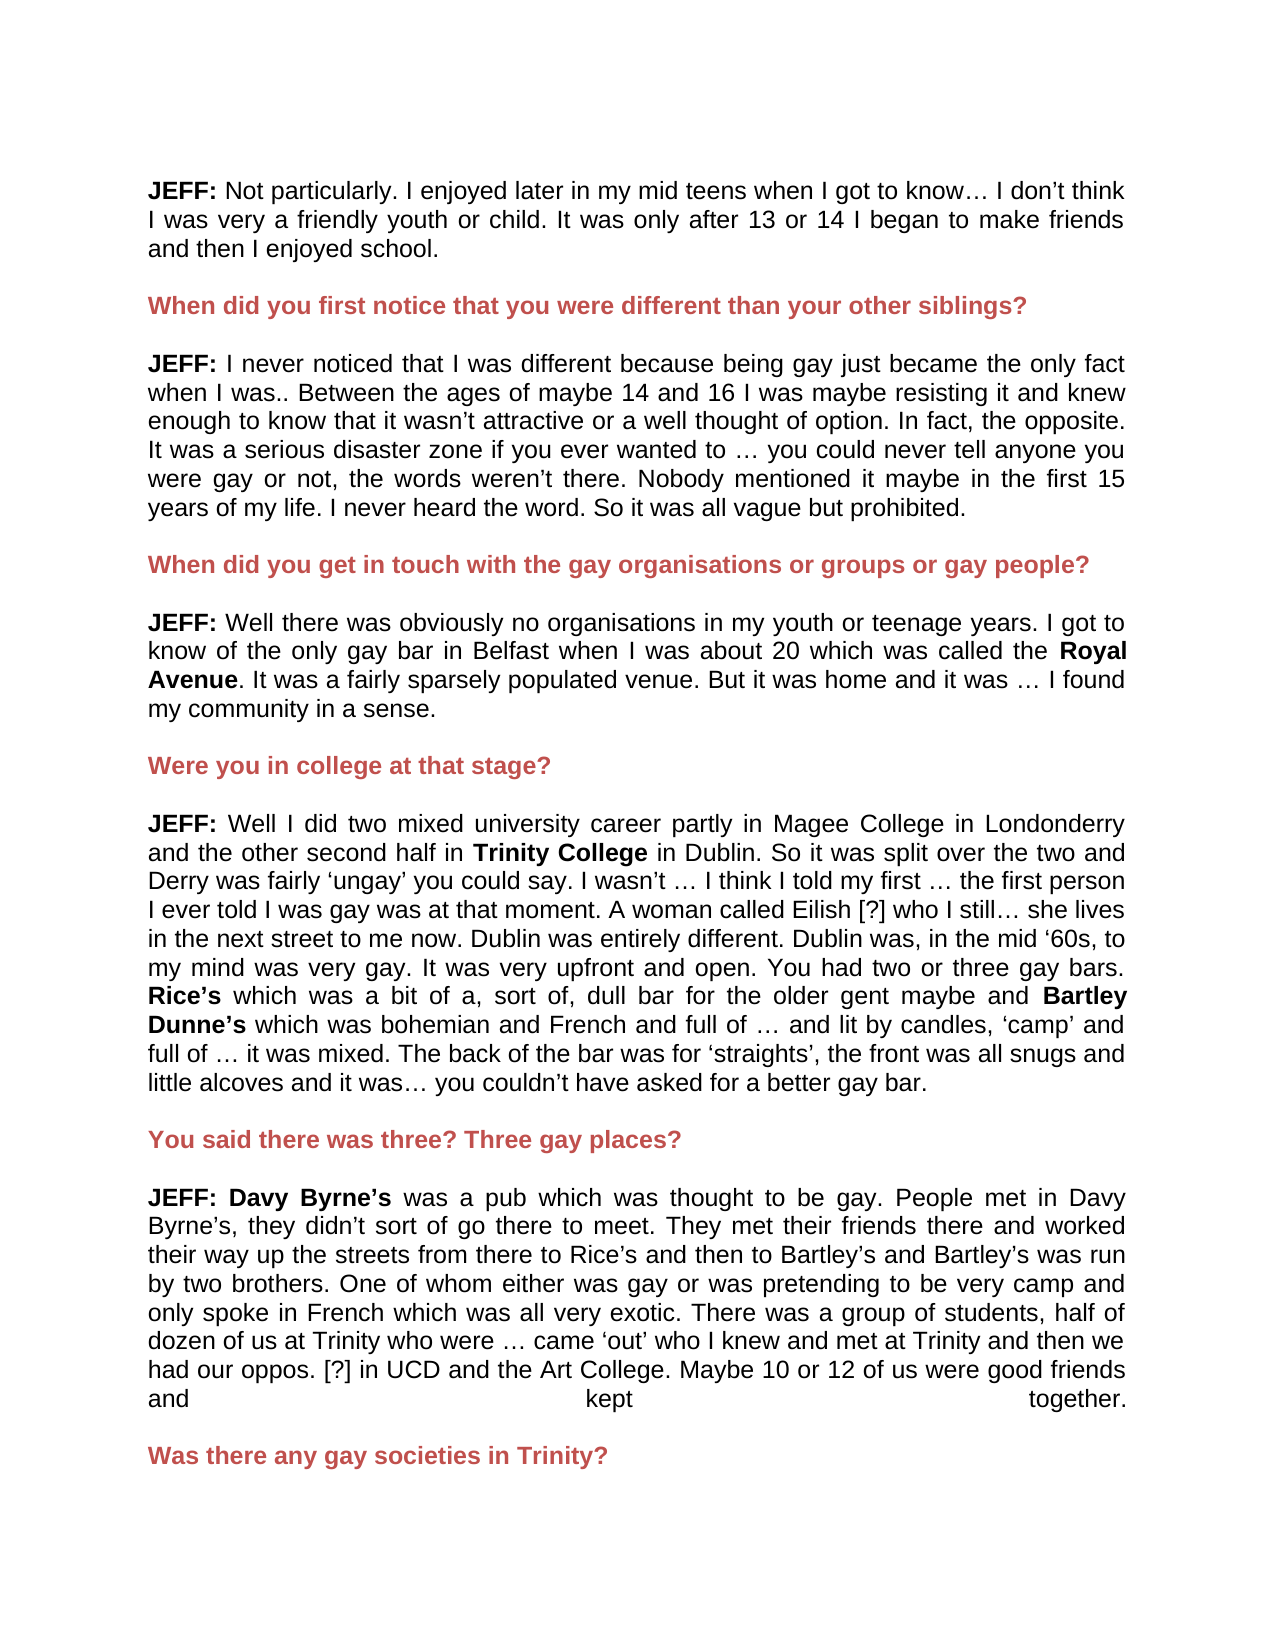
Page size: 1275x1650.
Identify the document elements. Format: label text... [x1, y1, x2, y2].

text When did you get in touch with the gay organisations or groups or gay people? [148, 550, 1127, 579]
text You said there was three? Three gay places? [148, 1125, 1127, 1154]
text JEFF: Well there was obviously no organisations in my youth or teenage years. I got to know of the only gay bar in Belfast when I was about 20 which was called the Royal Avenue. It was a fairly sparsely populated venue. But it was home and it was … I found my community in a sense. [148, 608, 1127, 723]
text JEFF: Not particularly. I enjoyed later in my mid teens when I got to know… I don’t think I was very a friendly youth or child. It was only after 13 or 14 I began to make friends and then I enjoyed school. [148, 176, 1127, 263]
text When did you first notice that you were different than your other siblings? [148, 291, 1127, 320]
text Were you in college at that stage? [148, 751, 1127, 780]
text JEFF: I never noticed that I was different because being gay just became the only fact when I was.. Between the ages of maybe 14 and 16 I was maybe resisting it and knew enough to know that it wasn’t attractive or a well thought of option. In fact, the opposite. It was a serious disaster zone if you ever wanted to … you could never tell anyone you were gay or not, the words weren’t there. Nobody mentioned it maybe in the first 15 years of my life. I never heard the word. So it was all vague but prohibited. [148, 349, 1127, 521]
text JEFF: Well I did two mixed university career partly in Magee College in Londonderry and the other second half in Trinity College in Dublin. So it was split over the two and Derry was fairly ‘ungay’ you could say. I wasn’t … I think I told my first … the first person I ever told I was gay was at that moment. A woman called Eilish [?] who I still… she lives in the next street to me now. Dublin was entirely different. Dublin was, in the mid ‘60s, to my mind was very gay. It was very upfront and open. You had two or three gay bars. Rice’s which was a bit of a, sort of, dull bar for the older gent maybe and Bartley Dunne’s which was bohemian and French and full of … and lit by candles, ‘camp’ and full of … it was mixed. The back of the bar was for ‘straights’, the front was all snugs and little alcoves and it was… you couldn’t have asked for a better gay bar. [148, 809, 1127, 1096]
text JEFF: Davy Byrne’s was a pub which was thought to be gay. People met in Davy Byrne’s, they didn’t sort of go there to meet. They met their friends there and worked their way up the streets from there to Rice’s and then to Bartley’s and Bartley’s was run by two brothers. One of whom either was gay or was pretending to be very camp and only spoke in French which was all very exotic. There was a group of students, half of dozen of us at Trinity who were … came ‘out’ who I knew and met at Trinity and then we had our oppos. [?] in UCD and the Art College. Maybe 10 or 12 of us were good friends and kept together. Was there any gay societies in Trinity? [148, 1183, 1127, 1470]
